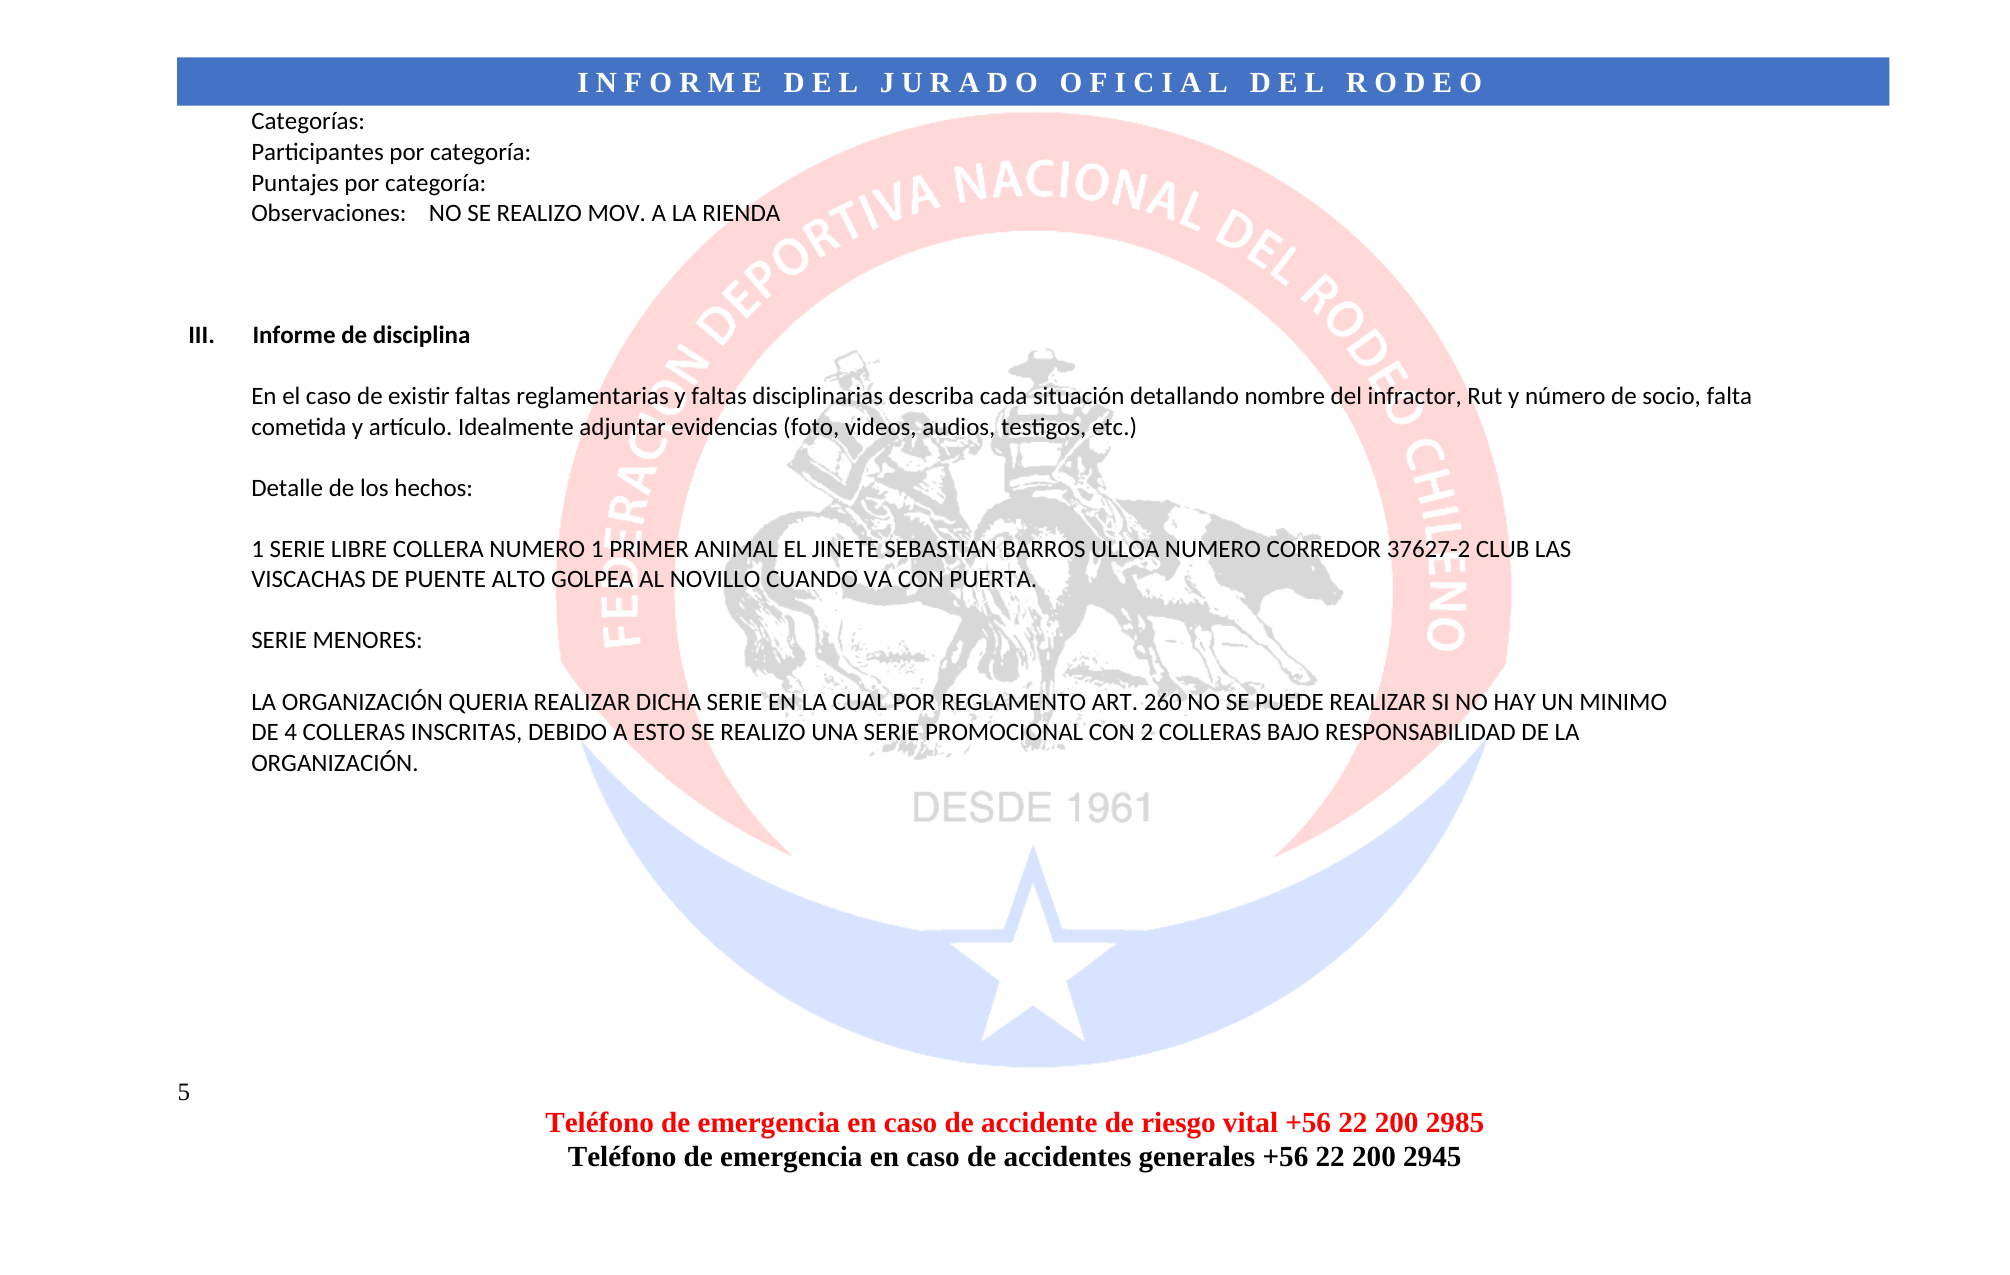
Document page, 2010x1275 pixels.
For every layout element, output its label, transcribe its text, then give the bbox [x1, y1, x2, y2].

text SERIE MENORES: [251, 624, 1683, 655]
text 1 SERIE LIBRE COLLERA NUMERO 1 PRIMER ANIMAL EL JINETE SEBASTIAN BARROS ULLOA NUMERO CORREDOR 37627-2 CLUB LAS VISCACHAS DE PUENTE ALTO GOLPEA AL NOVILLO CUANDO VA CON PUERTA. [251, 533, 1683, 594]
text Categorías: [251, 106, 1683, 136]
text Participantes por categoría: [251, 136, 1683, 167]
text LA ORGANIZACIÓN QUERIA REALIZAR DICHA SERIE EN LA CUAL POR REGLAMENTO ART. 260 NO SE PUEDE REALIZAR SI NO HAY UN MINIMO DE 4 COLLERAS INSCRITAS, DEBIDO A ESTO SE REALIZO UNA SERIE PROMOCIONAL CON 2 COLLERAS BAJO RESPONSABILIDAD DE LA ORGANIZACIÓN. [251, 686, 1683, 777]
text En el caso de existir faltas reglamentarias y faltas disciplinarias describa cada situación detallando nombre del infractor, Rut y número de socio, falta cometida y artículo. Idealmente adjuntar evidencias (foto, videos, audios, testigos, etc.) [251, 380, 1831, 441]
text Detalle de los hechos: [251, 472, 1683, 502]
text Puntajes por categoría: [251, 167, 1683, 197]
list Informe de disciplina [215, 319, 1683, 350]
text Observaciones: NO SE REALIZO MOV. A LA RIENDA [251, 197, 1683, 228]
